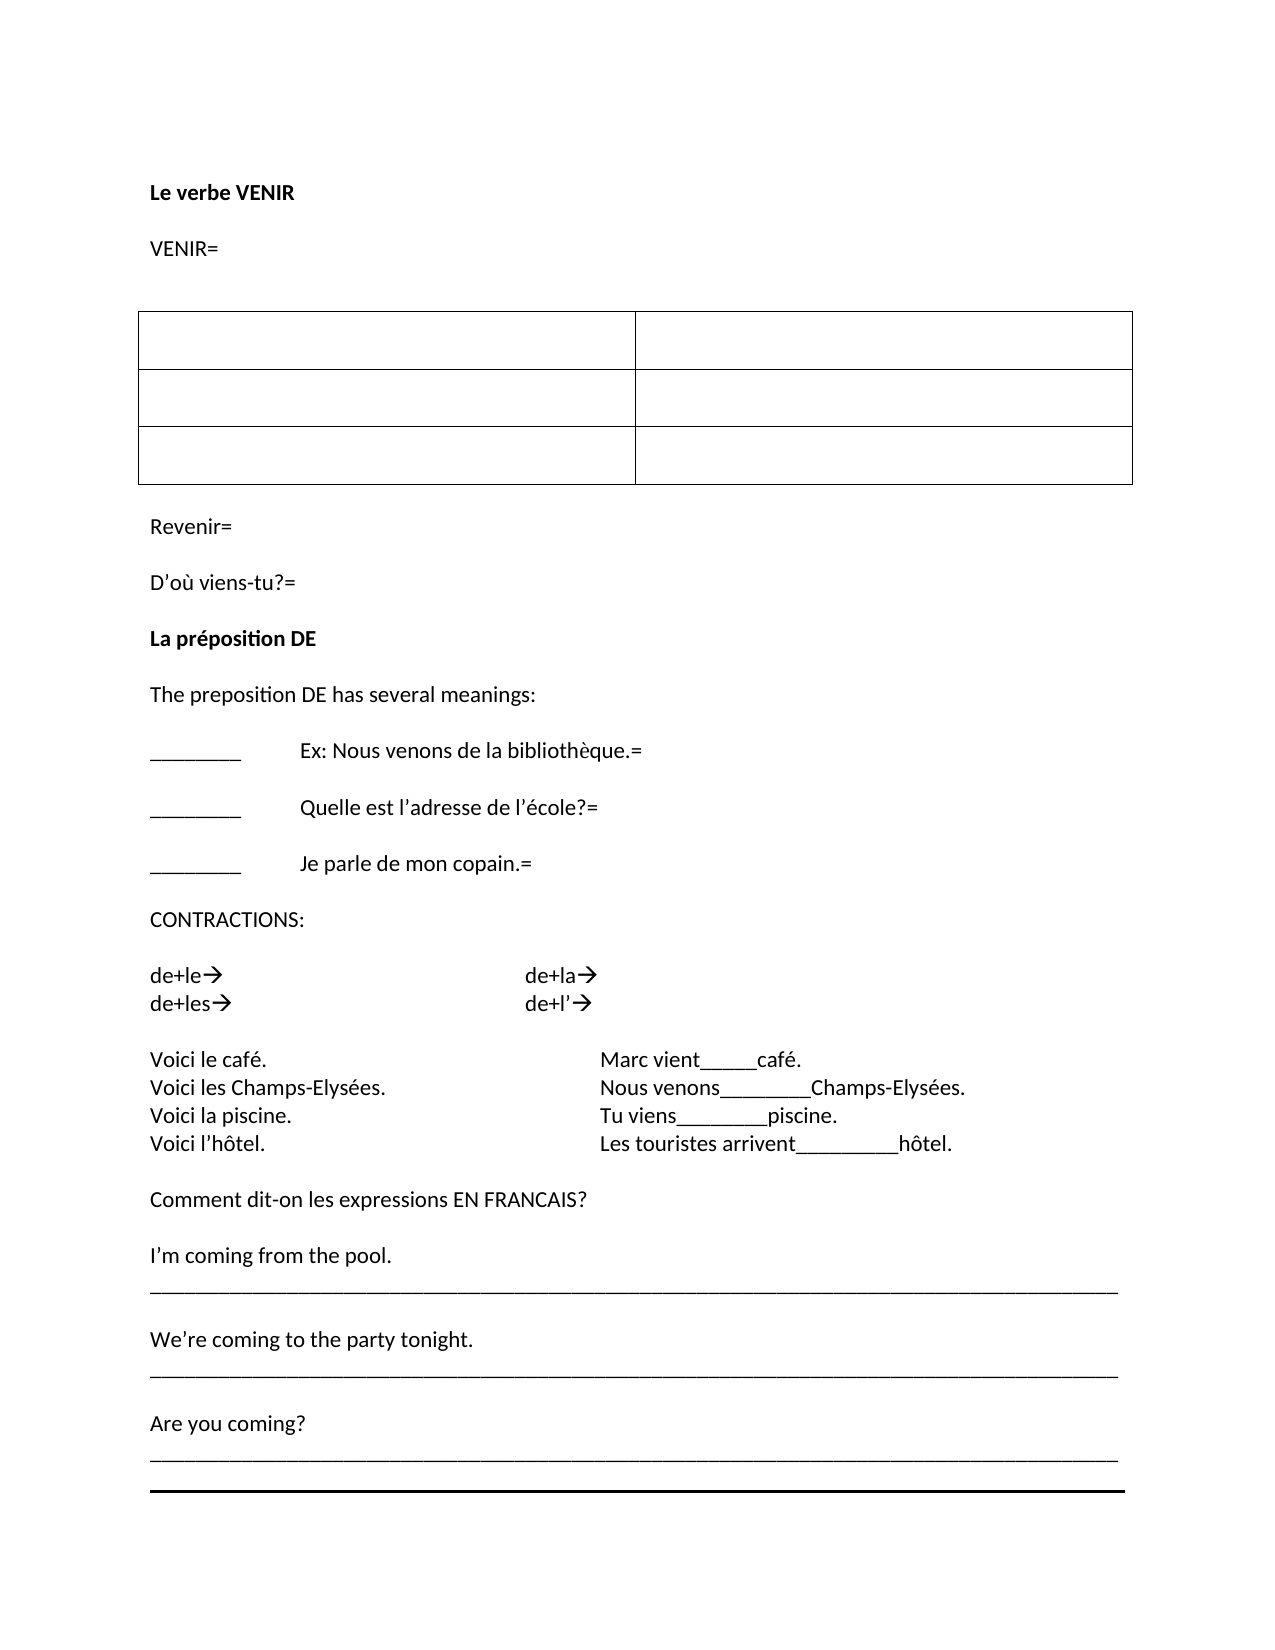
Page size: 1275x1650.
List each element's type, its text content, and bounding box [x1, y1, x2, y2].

text Revenir= [150, 512, 1125, 541]
text Comment dit-on les expressions EN FRANCAIS? [150, 1185, 1125, 1213]
table_cell [636, 427, 1132, 483]
text We’re coming to the party tonight. [150, 1325, 1125, 1353]
text Voici l’hôtel. Les touristes arrivent_________hôtel. [150, 1129, 1125, 1157]
text D’où viens-tu?= [150, 568, 1125, 597]
text _____________________________________________________________________________________ [150, 1269, 1125, 1297]
text Voici la piscine. Tu viens________piscine. [150, 1101, 1125, 1129]
text Are you coming? [150, 1409, 1125, 1437]
text ________ Je parle de mon copain.= [150, 849, 1125, 877]
text CONTRACTIONS: [150, 905, 1125, 933]
text de+les de+l’ [150, 989, 1125, 1017]
text VENIR= [150, 234, 1125, 262]
text _____________________________________________________________________________________ [150, 1437, 1125, 1465]
table_header [636, 312, 1132, 368]
text Le verbe VENIR [150, 178, 1125, 206]
text Voici les Champs-Elysées. Nous venons________Champs-Elysées. [150, 1073, 1125, 1101]
table_cell [139, 427, 635, 483]
text The preposition DE has several meanings: [150, 681, 1125, 709]
text ________ Ex: Nous venons de la bibliothèque.= [150, 737, 1125, 765]
text _____________________________________________________________________________________ [150, 1353, 1125, 1381]
table_cell [139, 370, 635, 426]
text ________ Quelle est l’adresse de l’école?= [150, 793, 1125, 821]
text de+le de+la [150, 961, 1125, 989]
text La préposition DE [150, 624, 1125, 653]
text I’m coming from the pool. [150, 1241, 1125, 1269]
table_cell [636, 370, 1132, 426]
table_header [139, 312, 635, 368]
text Voici le café. Marc vient_____café. [150, 1045, 1125, 1073]
